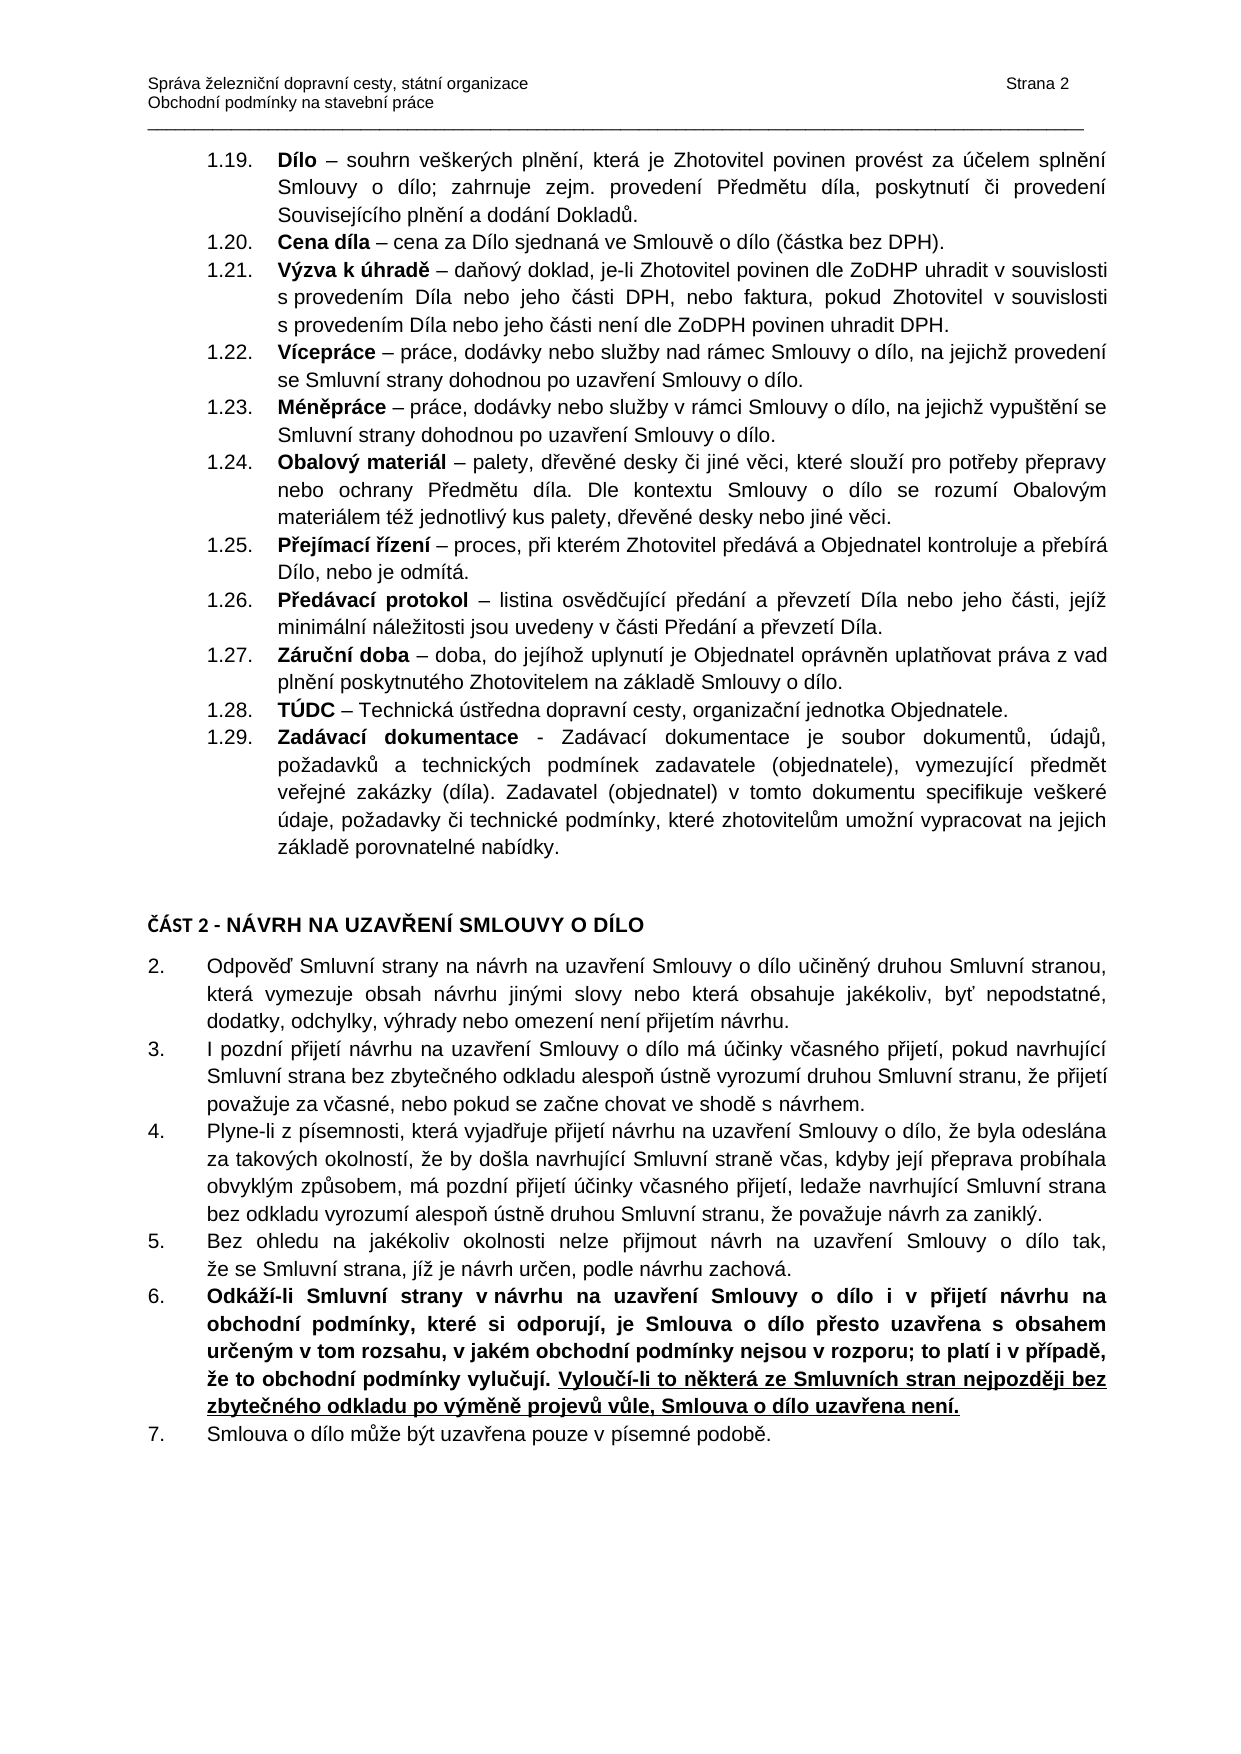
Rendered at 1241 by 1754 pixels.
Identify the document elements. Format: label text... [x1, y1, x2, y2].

list Výzva k úhradě – daňový doklad, je-li Zhotovitel povinen dle ZoDHP uhradit v souvislosti s provedením Díla nebo jeho části DPH, nebo faktura, pokud Zhotovitel v souvislosti s provedením Díla nebo jeho části není dle ZoDPH povinen uhradit DPH. [207, 258, 1107, 337]
list Smlouva o dílo může být uzavřena pouze v písemné podobě. [148, 1422, 1107, 1446]
list Obalový materiál – palety, dřevěné desky či jiné věci, které slouží pro potřeby přepravy nebo ochrany Předmětu díla. Dle kontextu Smlouvy o dílo se rozumí Obalovým materiálem též jednotlivý kus palety, dřevěné desky nebo jiné věci. [207, 450, 1107, 529]
list Bez ohledu na jakékoliv okolnosti nelze přijmout návrh na uzavření Smlouvy o dílo tak, že se Smluvní strana, jíž je návrh určen, podle návrhu zachová. [148, 1229, 1107, 1281]
list Dílo – souhrn veškerých plnění, která je Zhotovitel povinen provést za účelem splnění Smlouvy o dílo; zahrnuje zejm. provedení Předmětu díla, poskytnutí či provedení Souvisejícího plnění a dodání Dokladů. [207, 148, 1107, 227]
list Vícepráce – práce, dodávky nebo služby nad rámec Smlouvy o dílo, na jejichž provedení se Smluvní strany dohodnou po uzavření Smlouvy o dílo. [207, 340, 1107, 392]
list I pozdní přijetí návrhu na uzavření Smlouvy o dílo má účinky včasného přijetí, pokud navrhující Smluvní strana bez zbytečného odkladu alespoň ústně vyrozumí druhou Smluvní stranu, že přijetí považuje za včasné, nebo pokud se začne chovat ve shodě s návrhem. [148, 1037, 1107, 1116]
list Odkáží-li Smluvní strany v návrhu na uzavření Smlouvy o dílo i v přijetí návrhu na obchodní podmínky, které si odporují, je Smlouva o dílo přesto uzavřena s obsahem určeným v tom rozsahu, v jakém obchodní podmínky nejsou v rozporu; to platí i v případě, že to obchodní podmínky vylučují. Vyloučí-li to některá ze Smluvních stran nejpozději bez zbytečného odkladu po výměně projevů vůle, Smlouva o dílo uzavřena není. [148, 1284, 1107, 1418]
subtitle NÁVRH NA UZAVŘENÍ SMLOUVY O DÍLO [148, 913, 1107, 938]
list TÚDC – Technická ústředna dopravní cesty, organizační jednotka Objednatele. [207, 698, 1107, 722]
list Méněpráce – práce, dodávky nebo služby v rámci Smlouvy o dílo, na jejichž vypuštění se Smluvní strany dohodnou po uzavření Smlouvy o dílo. [207, 395, 1107, 447]
list Odpověď Smluvní strany na návrh na uzavření Smlouvy o dílo učiněný druhou Smluvní stranou, která vymezuje obsah návrhu jinými slovy nebo která obsahuje jakékoliv, byť nepodstatné, dodatky, odchylky, výhrady nebo omezení není přijetím návrhu. [148, 954, 1107, 1033]
list Cena díla – cena za Dílo sjednaná ve Smlouvě o dílo (částka bez DPH). [207, 230, 1107, 254]
list Záruční doba – doba, do jejíhož uplynutí je Objednatel oprávněn uplatňovat práva z vad plnění poskytnutého Zhotovitelem na základě Smlouvy o dílo. [207, 643, 1107, 694]
list Plyne-li z písemnosti, která vyjadřuje přijetí návrhu na uzavření Smlouvy o dílo, že byla odeslána za takových okolností, že by došla navrhující Smluvní straně včas, kdyby její přeprava probíhala obvyklým způsobem, má pozdní přijetí účinky včasného přijetí, ledaže navrhující Smluvní strana bez odkladu vyrozumí alespoň ústně druhou Smluvní stranu, že považuje návrh za zaniklý. [148, 1119, 1107, 1226]
list Zadávací dokumentace - Zadávací dokumentace je soubor dokumentů, údajů, požadavků a technických podmínek zadavatele (objednatele), vymezující předmět veřejné zakázky (díla). Zadavatel (objednatel) v tomto dokumentu specifikuje veškeré údaje, požadavky či technické podmínky, které zhotovitelům umožní vypracovat na jejich základě porovnatelné nabídky. [207, 725, 1107, 859]
list Předávací protokol – listina osvědčující předání a převzetí Díla nebo jeho části, jejíž minimální náležitosti jsou uvedeny v části Předání a převzetí Díla. [207, 588, 1107, 639]
list Přejímací řízení – proces, při kterém Zhotovitel předává a Objednatel kontroluje a přebírá Dílo, nebo je odmítá. [207, 533, 1107, 584]
